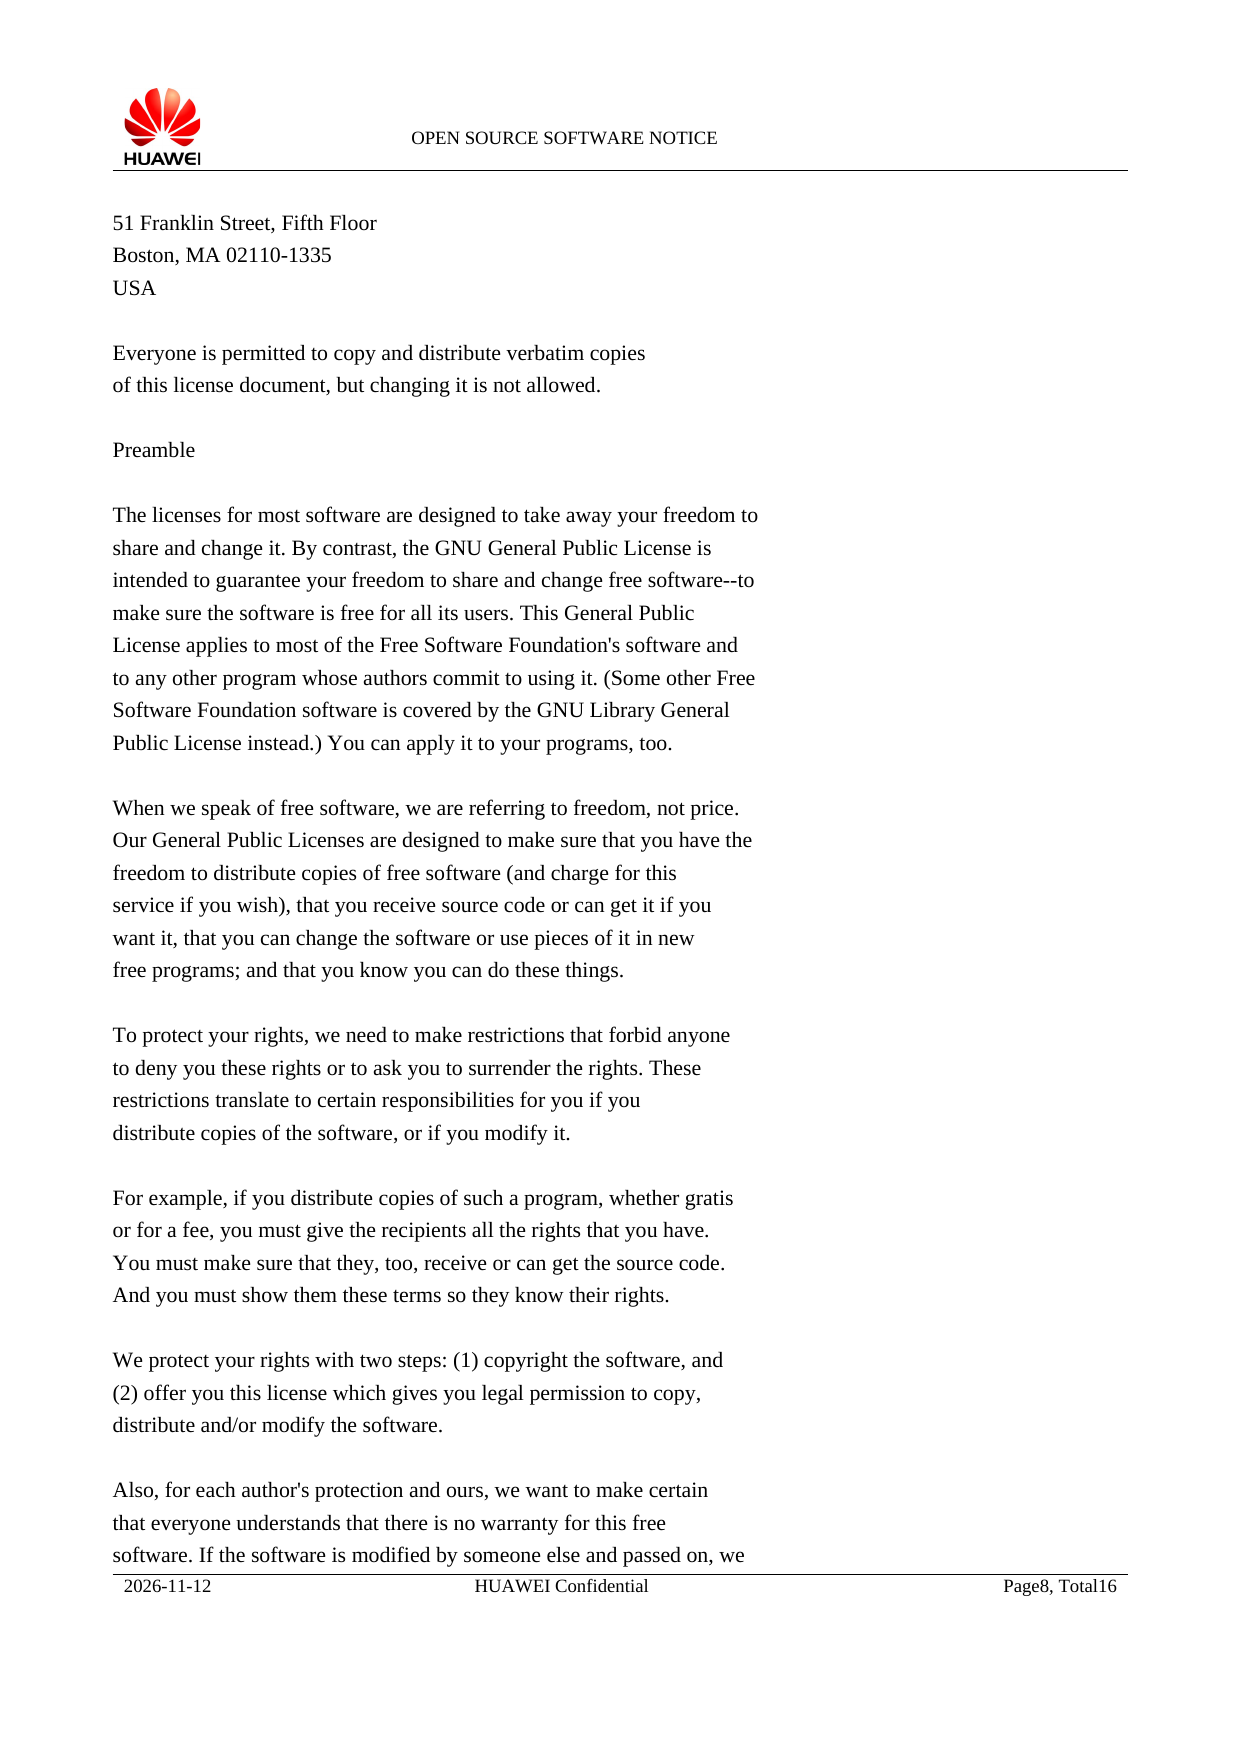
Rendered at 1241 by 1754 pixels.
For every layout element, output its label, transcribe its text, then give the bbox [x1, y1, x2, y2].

picture [124, 88, 201, 165]
